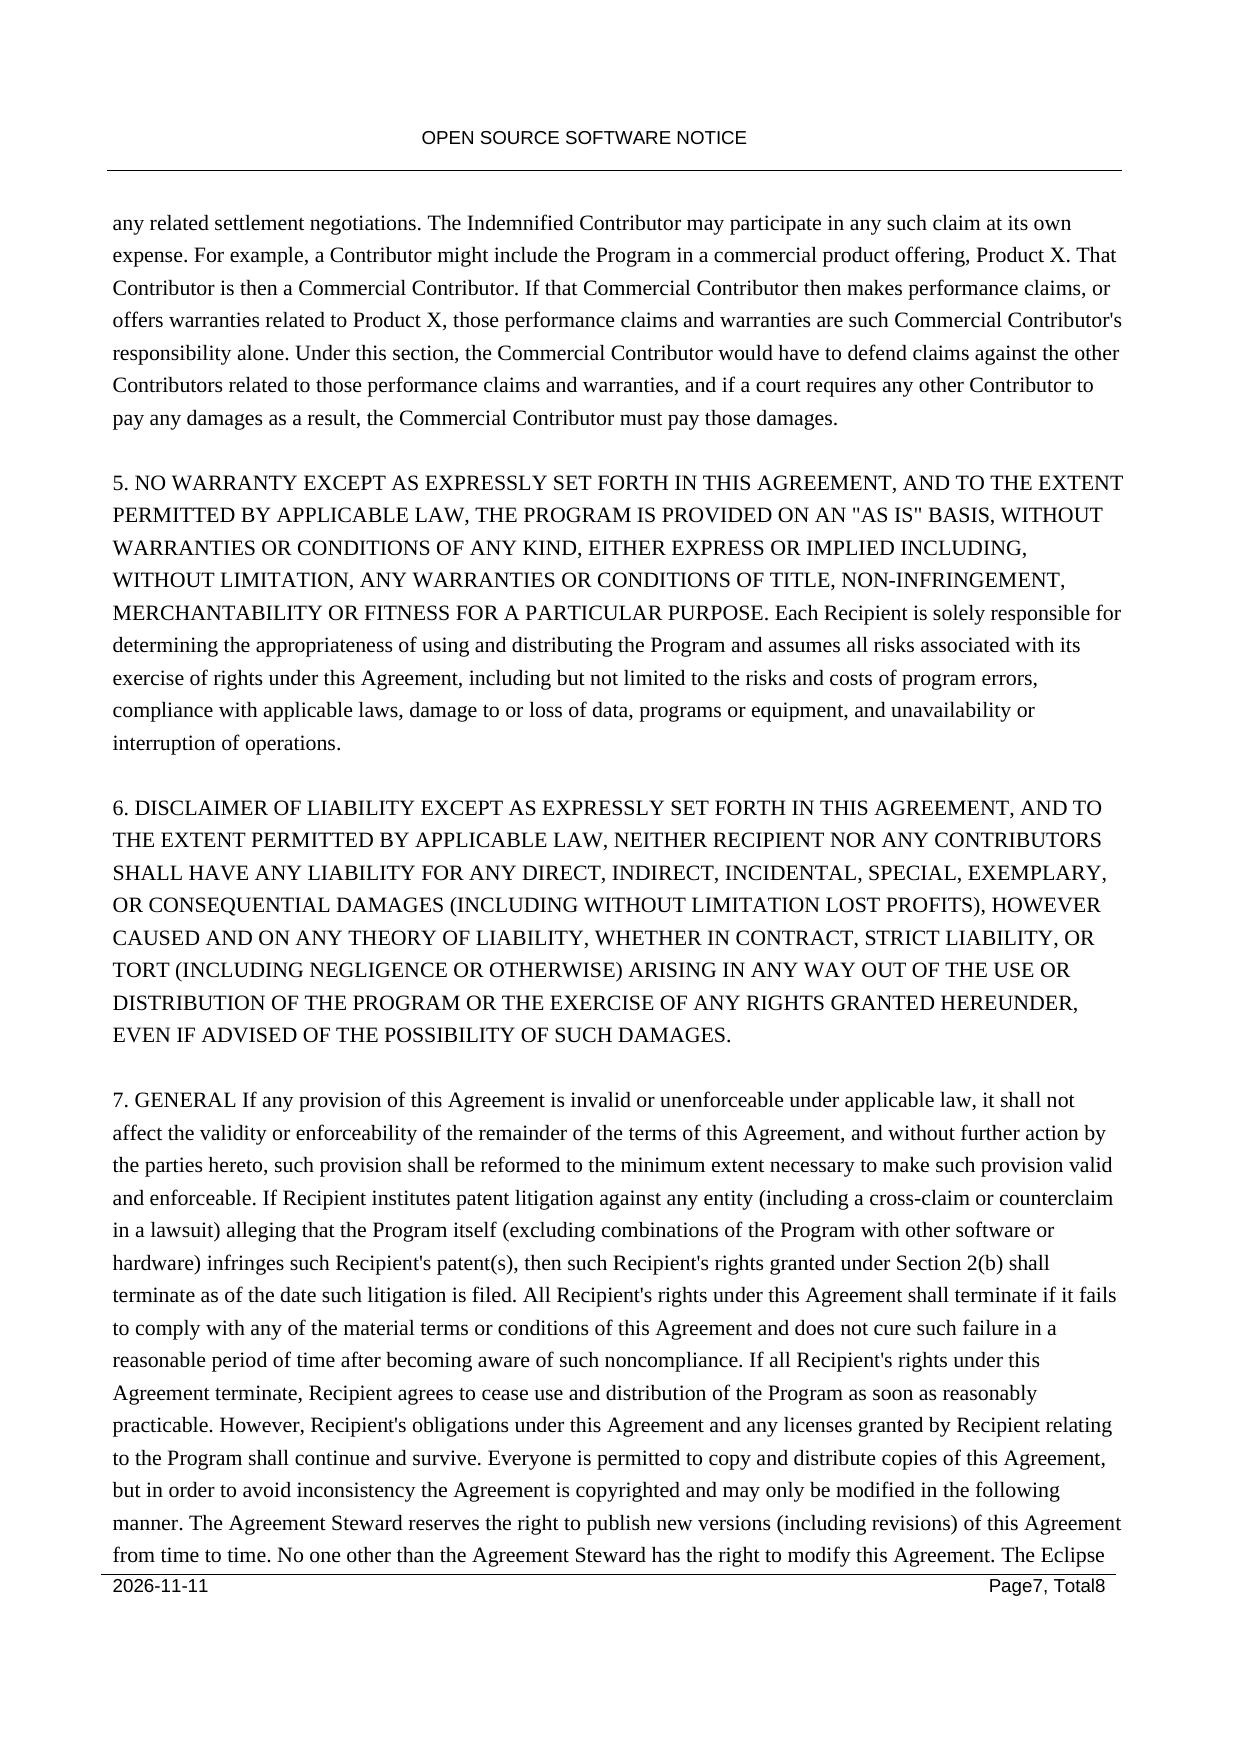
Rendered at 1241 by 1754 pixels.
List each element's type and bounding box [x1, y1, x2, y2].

text [112, 206, 1128, 1571]
